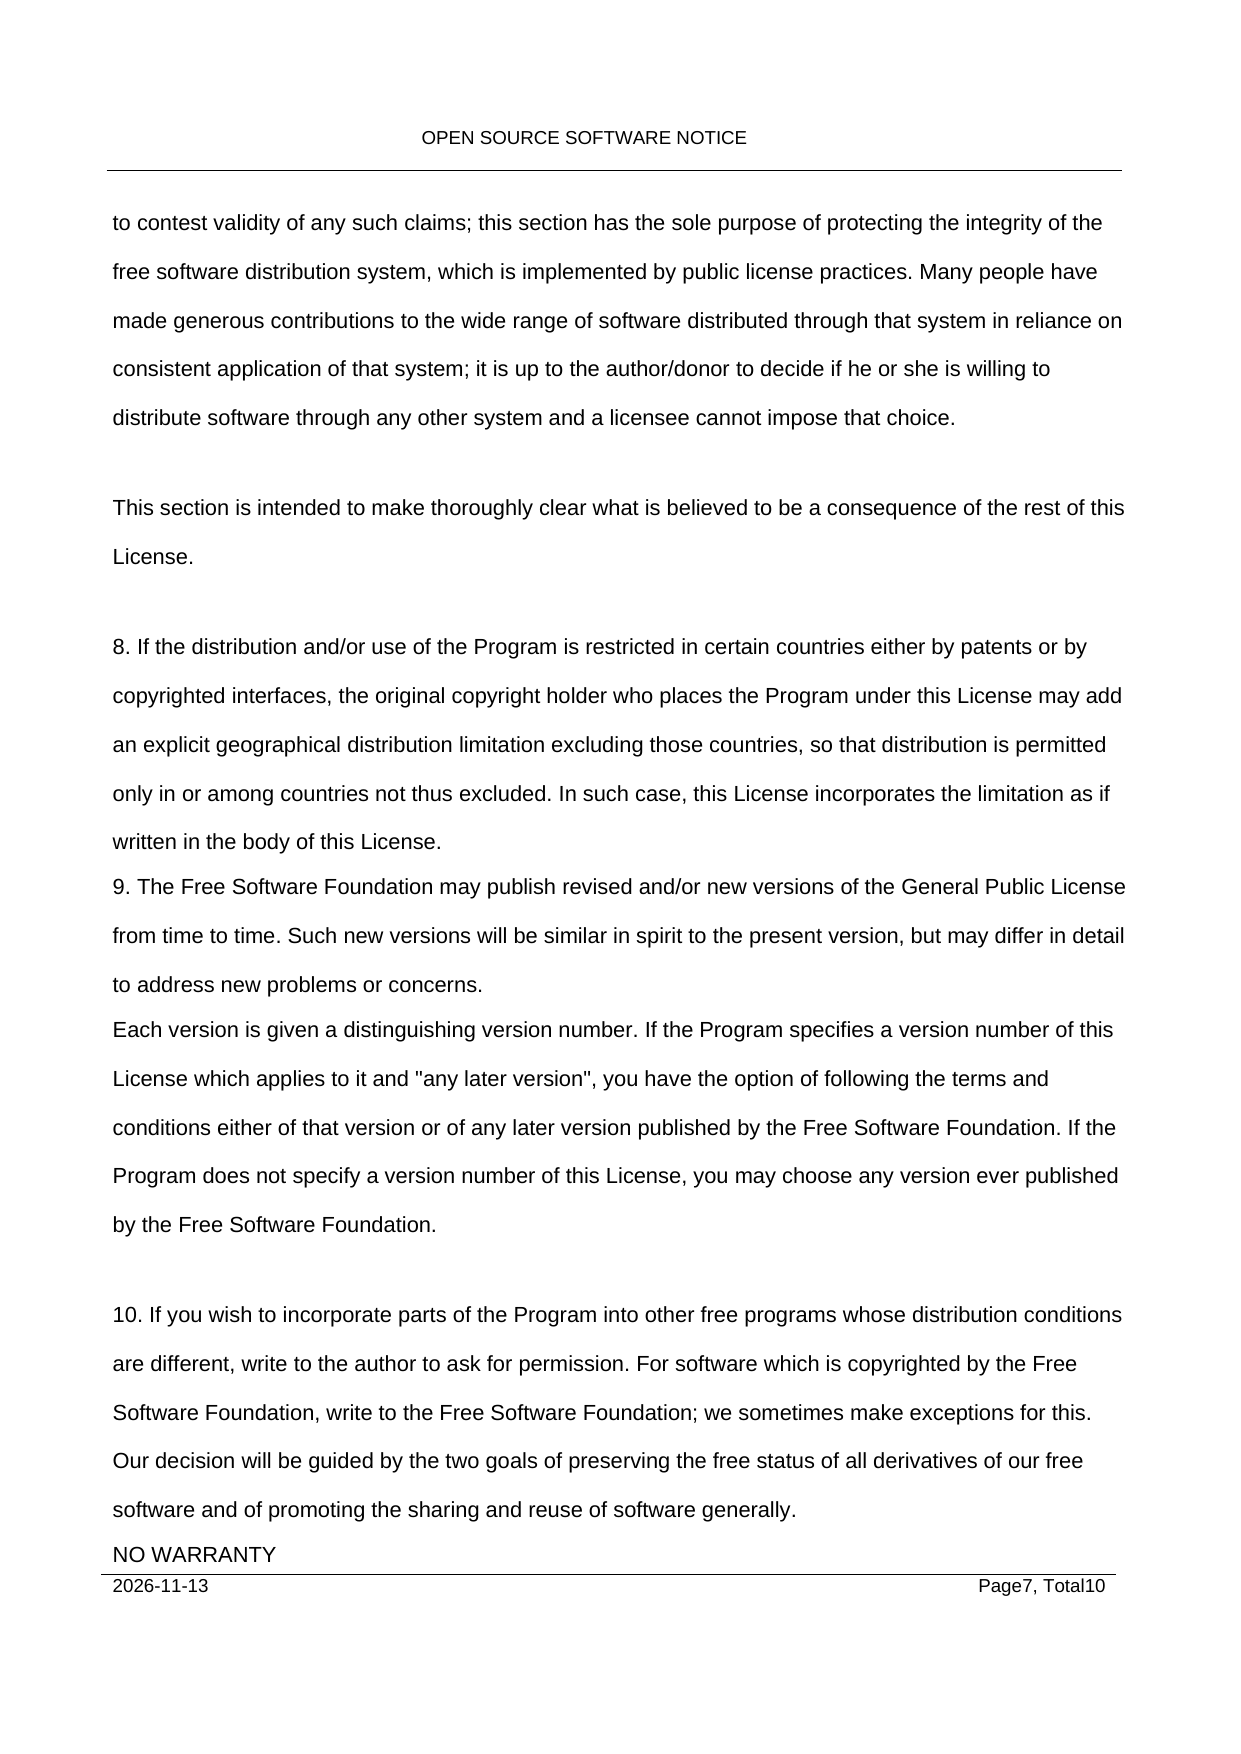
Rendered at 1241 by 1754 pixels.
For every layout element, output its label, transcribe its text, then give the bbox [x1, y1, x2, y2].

text 9. The Free Software Foundation may publish revised and/or new versions of the General Public License from time to time. Such new versions will be similar in spirit to the present version, but may differ in detail to address new problems or concerns. [112, 871, 1128, 1001]
text NO WARRANTY [112, 1538, 1128, 1571]
text Each version is given a distinguishing version number. If the Program specifies a version number of this License which applies to it and "any later version", you have the option of following the terms and conditions either of that version or of any later version published by the Free Software Foundation. If the Program does not specify a version number of this License, you may choose any version ever published by the Free Software Foundation. [112, 1013, 1128, 1241]
text This section is intended to make thoroughly clear what is believed to be a consequence of the rest of this License. [112, 492, 1128, 573]
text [112, 206, 1128, 434]
text 8. If the distribution and/or use of the Program is restricted in certain countries either by patents or by copyrighted interfaces, the original copyright holder who places the Program under this License may add an explicit geographical distribution limitation excluding those countries, so that distribution is permitted only in or among countries not thus excluded. In such case, this License incorporates the limitation as if written in the body of this License. [112, 631, 1128, 858]
text 10. If you wish to incorporate parts of the Program into other free programs whose distribution conditions are different, write to the author to ask for permission. For software which is copyrighted by the Free Software Foundation, write to the Free Software Foundation; we sometimes make exceptions for this. Our decision will be guided by the two goals of preserving the free status of all derivatives of our free software and of promoting the sharing and reuse of software generally. [112, 1298, 1128, 1526]
